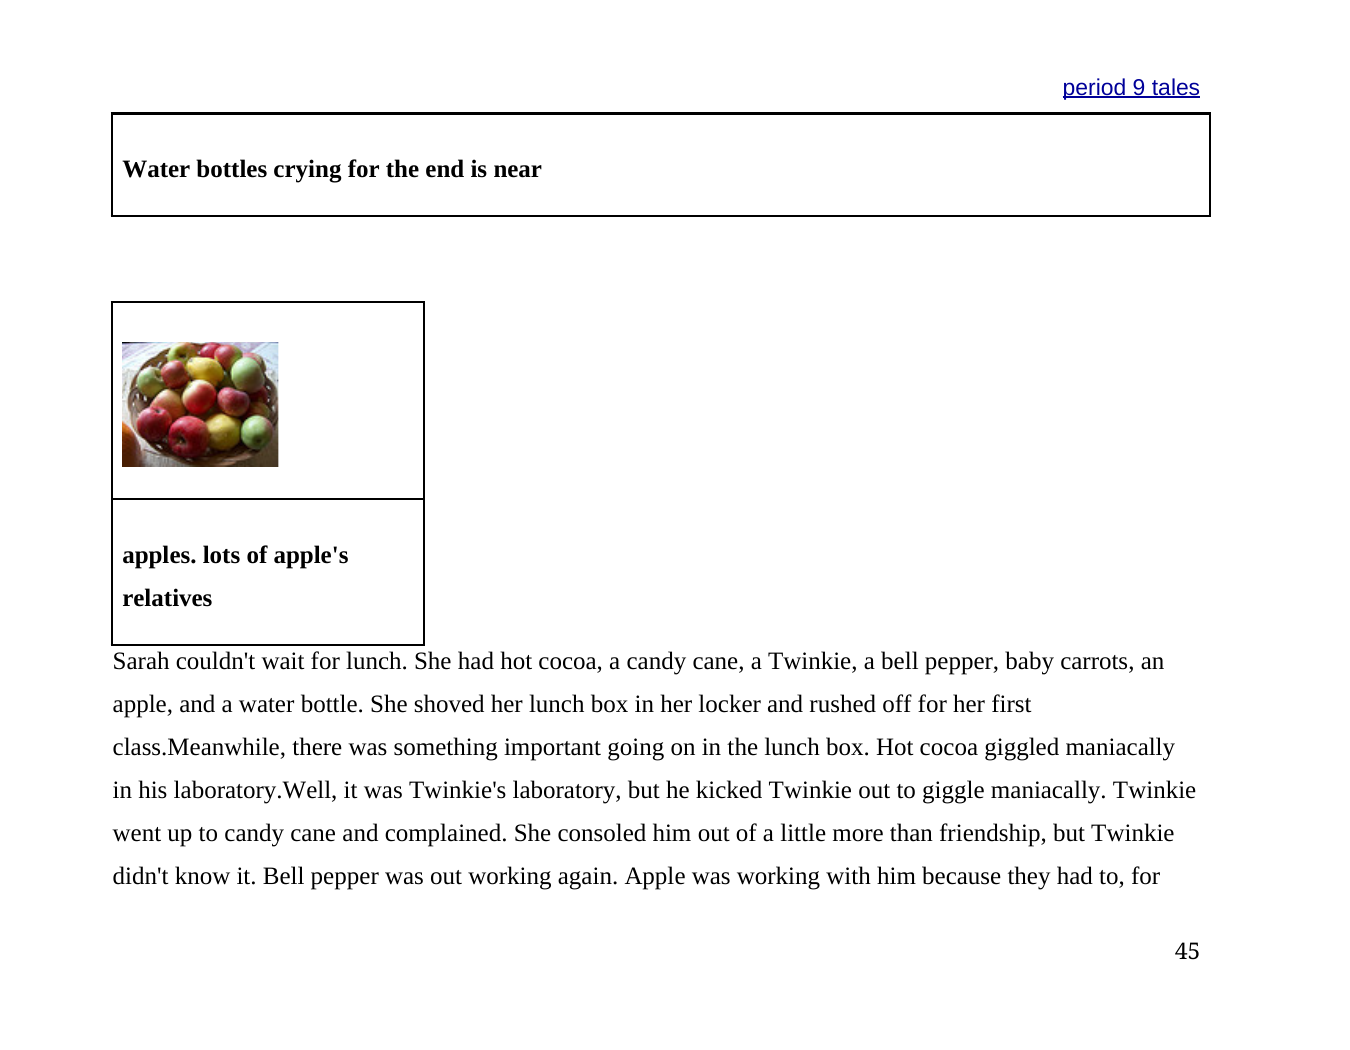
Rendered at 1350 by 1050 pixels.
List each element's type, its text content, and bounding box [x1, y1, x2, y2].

table_cell apples. lots of apple's relatives [113, 500, 423, 644]
table_cell Water bottles crying for the end is near [113, 115, 1209, 215]
picture [122, 342, 279, 467]
table_header [113, 303, 423, 498]
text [112, 646, 1200, 890]
